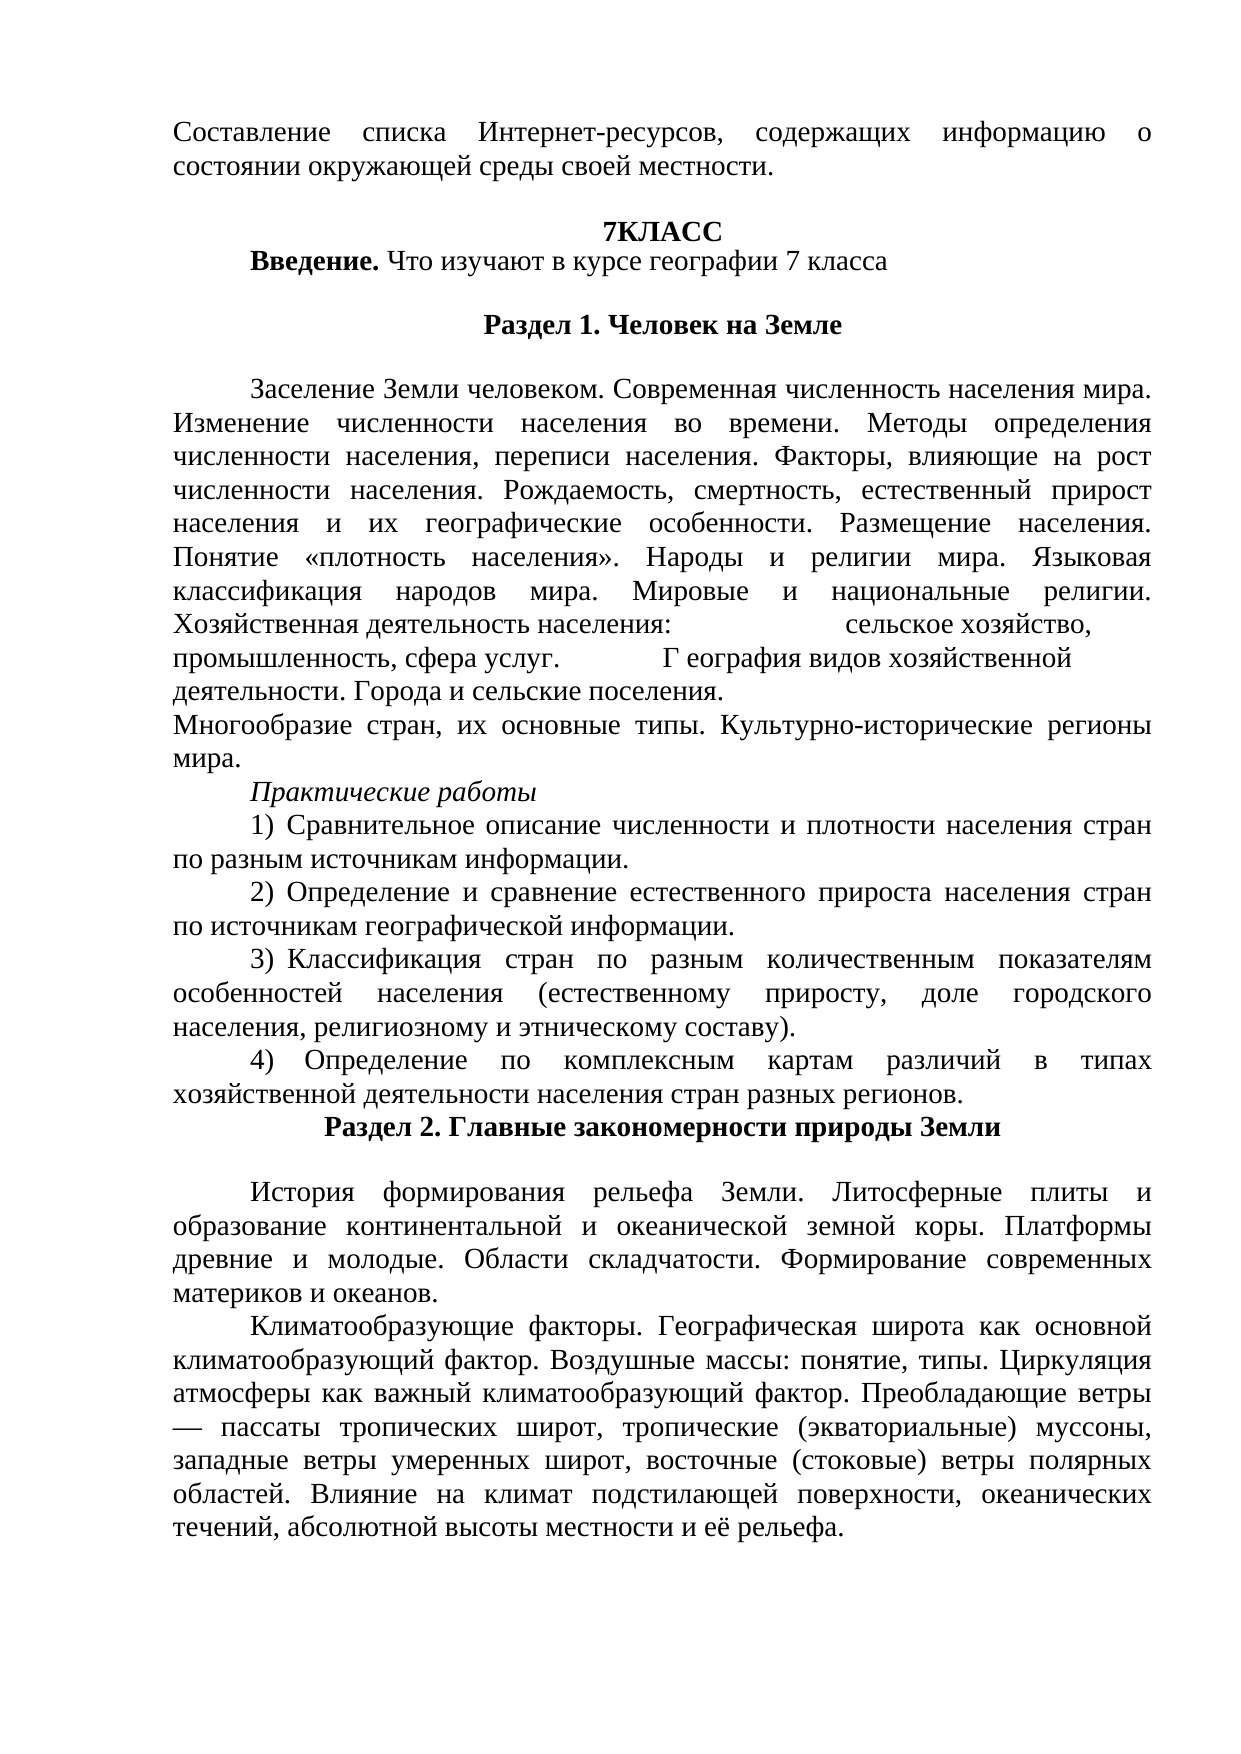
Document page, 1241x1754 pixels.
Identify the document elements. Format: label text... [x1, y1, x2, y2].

text Составление списка Интернет-ресурсов, содержащих информацию о состоянии окружающей среды своей местности. [173, 114, 1153, 182]
text 7КЛАСС [173, 218, 1153, 247]
list Сравнительное описание численности и плотности населения стран по разным источникам информации. [173, 808, 1153, 875]
text История формирования рельефа Земли. Литосферные плиты и образование континентальной и океанической земной коры. Платформы древние и молодые. Области складчатости. Формирование современных материков и океанов. [173, 1174, 1153, 1309]
text Раздел 1. Человек на Земле [173, 311, 1153, 340]
list Классификация стран по разным количественным показателям особенностей населения (естественному приросту, доле городского населения, религиозному и этническому составу). [173, 942, 1153, 1043]
text деятельности. Города и сельские поселения. [173, 674, 1153, 707]
text Раздел 2. Главные закономерности природы Земли [173, 1110, 1153, 1143]
text Введение. Что изучают в курсе географии 7 класса [173, 247, 1153, 276]
text Практические работы [173, 774, 1153, 808]
list Определение по комплексным картам различий в типах хозяйственной деятельности населения стран разных регионов. [173, 1043, 1153, 1110]
text промышленность, сфера услуг. Г еография видов хозяйственной [173, 640, 1153, 674]
text Заселение Земли человеком. Современная численность населения мира. Изменение численности населения во времени. Методы определения численности населения, переписи населения. Факторы, влияющие на рост численности населения. Рождаемость, смертность, естественный прирост населения и их географические особенности. Размещение населения. Понятие «плотность населения». Народы и религии мира. Языковая классификация народов мира. Мировые и национальные религии. Хозяйственная деятельность населения: сельское хозяйство, [173, 372, 1153, 640]
list Определение и сравнение естественного прироста населения стран по источникам географической информации. [173, 875, 1153, 942]
text Климатообразующие факторы. Географическая широта как основной климатообразующий фактор. Воздушные массы: понятие, типы. Циркуляция атмосферы как важный климатообразующий фактор. Преобладающие ветры — пассаты тропических широт, тропические (экваториальные) муссоны, западные ветры умеренных широт, восточные (стоковые) ветры полярных областей. Влияние на климат подстилающей поверхности, океанических течений, абсолютной высоты местности и её рельефа. [173, 1309, 1153, 1543]
text Многообразие стран, их основные типы. Культурно-исторические регионы мира. [173, 707, 1153, 774]
